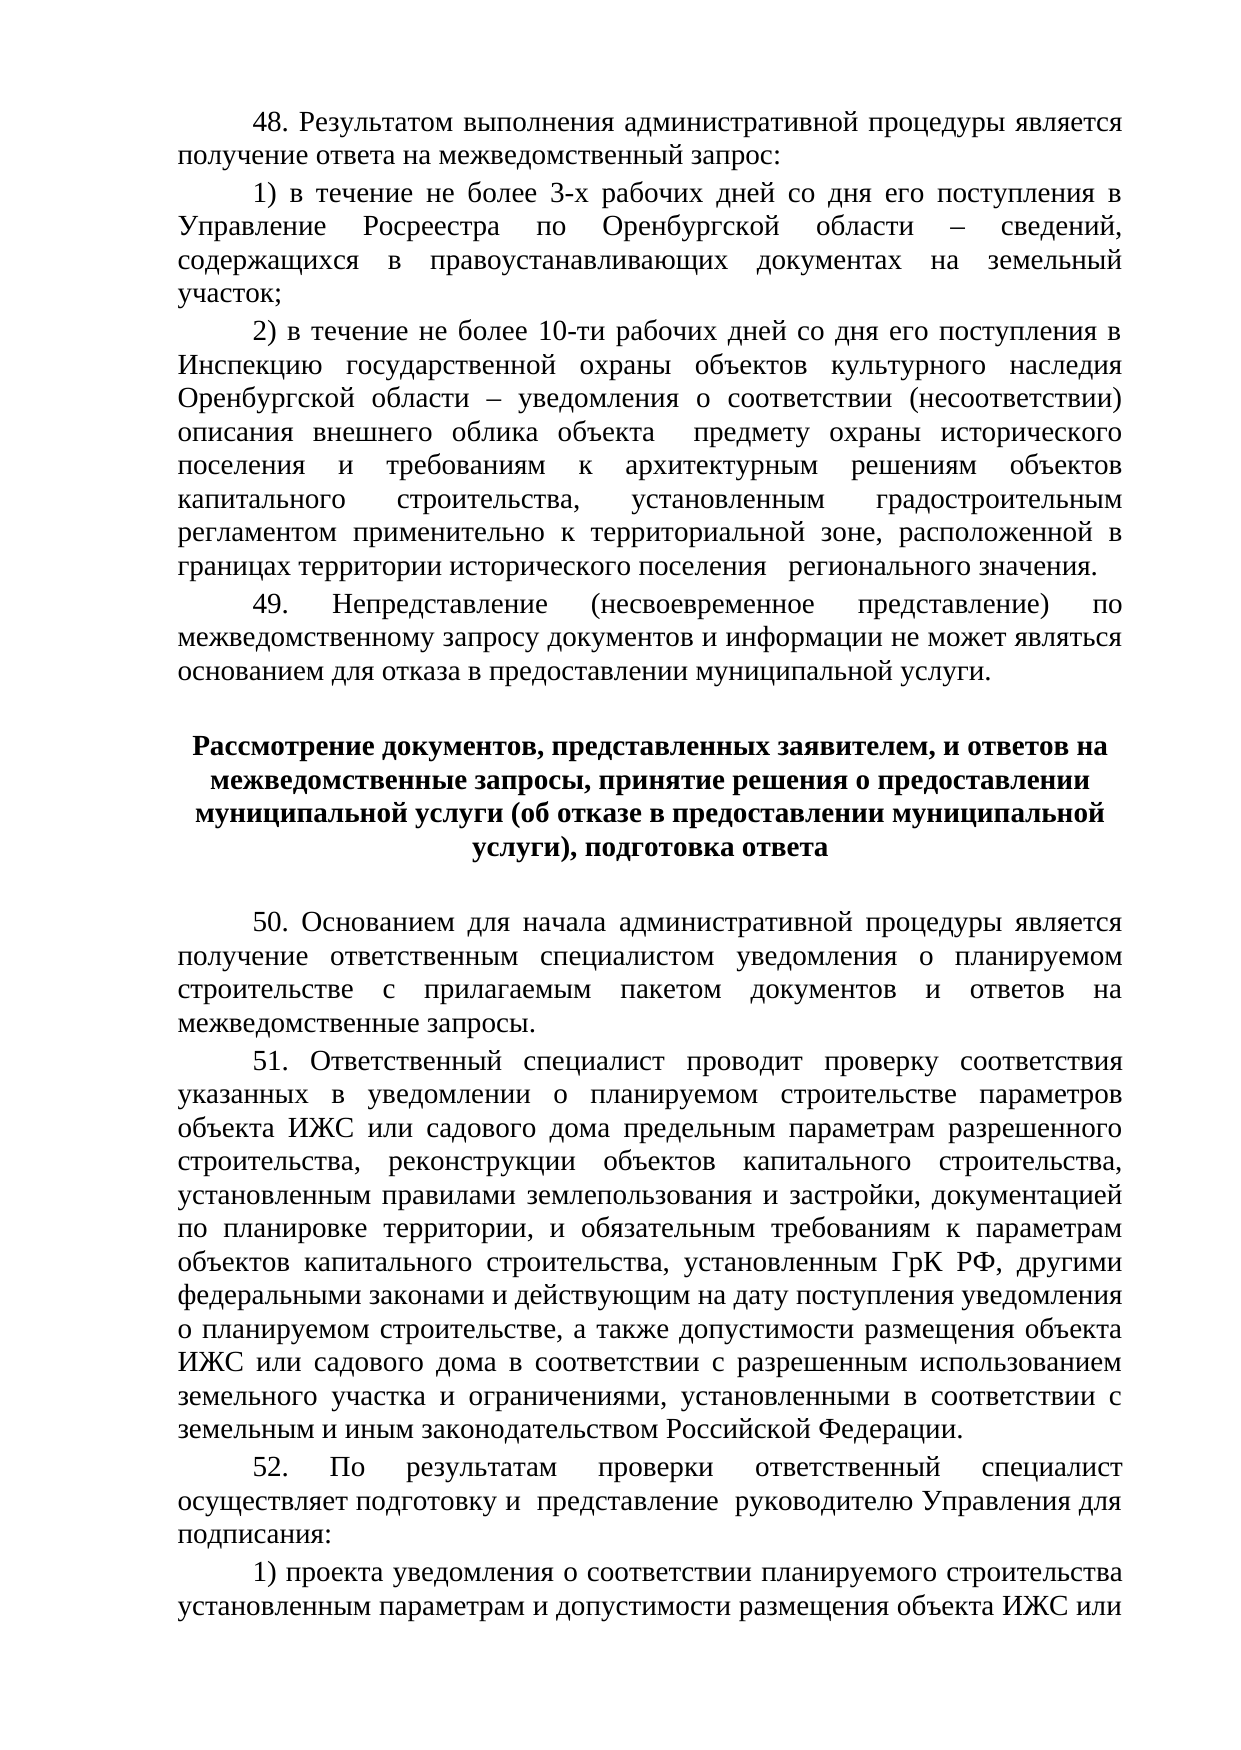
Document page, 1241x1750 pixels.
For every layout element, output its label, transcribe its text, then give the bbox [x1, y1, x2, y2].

text Рассмотрение документов, представленных заявителем, и ответов на межведомственные запросы, принятие решения о предоставлении муниципальной услуги (об отказе в предоставлении муниципальной услуги), подготовка ответа [177, 728, 1123, 862]
text 49. Непредставление (несвоевременное представление) по межведомственному запросу документов и информации не может являться основанием для отказа в предоставлении муниципальной услуги. [177, 586, 1123, 686]
text 48. Результатом выполнения административной процедуры является получение ответа на межведомственный запрос: [177, 104, 1123, 171]
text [177, 1554, 1123, 1621]
text 1) в течение не более 3-х рабочих дней со дня его поступления в Управление Росреестра по Оренбургской области – сведений, содержащихся в правоустанавливающих документах на земельный участок; [177, 175, 1123, 309]
text 2) в течение не более 10-ти рабочих дней со дня его поступления в Инспекцию государственной охраны объектов культурного наследия Оренбургской области – уведомления о соответствии (несоответствии) описания внешнего облика объекта предмету охраны исторического поселения и требованиям к архитектурным решениям объектов капитального строительства, установленным градостроительным регламентом применительно к территориальной зоне, расположенной в границах территории исторического поселения регионального значения. [177, 313, 1123, 582]
text 51. Ответственный специалист проводит проверку соответствия указанных в уведомлении о планируемом строительстве параметров объекта ИЖС или садового дома предельным параметрам разрешенного строительства, реконструкции объектов капитального строительства, установленным правилами землепользования и застройки, документацией по планировке территории, и обязательным требованиям к параметрам объектов капитального строительства, установленным ГрК РФ, другими федеральными законами и действующим на дату поступления уведомления о планируемом строительстве, а также допустимости размещения объекта ИЖС или садового дома в соответствии с разрешенным использованием земельного участка и ограничениями, установленными в соответствии с земельным и иным законодательством Российской Федерации. [177, 1043, 1123, 1445]
text 52. По результатам проверки ответственный специалист осуществляет подготовку и представление руководителю Управления для подписания: [177, 1449, 1123, 1550]
text 50. Основанием для начала административной процедуры является получение ответственным специалистом уведомления о планируемом строительстве с прилагаемым пакетом документов и ответов на межведомственные запросы. [177, 904, 1123, 1038]
